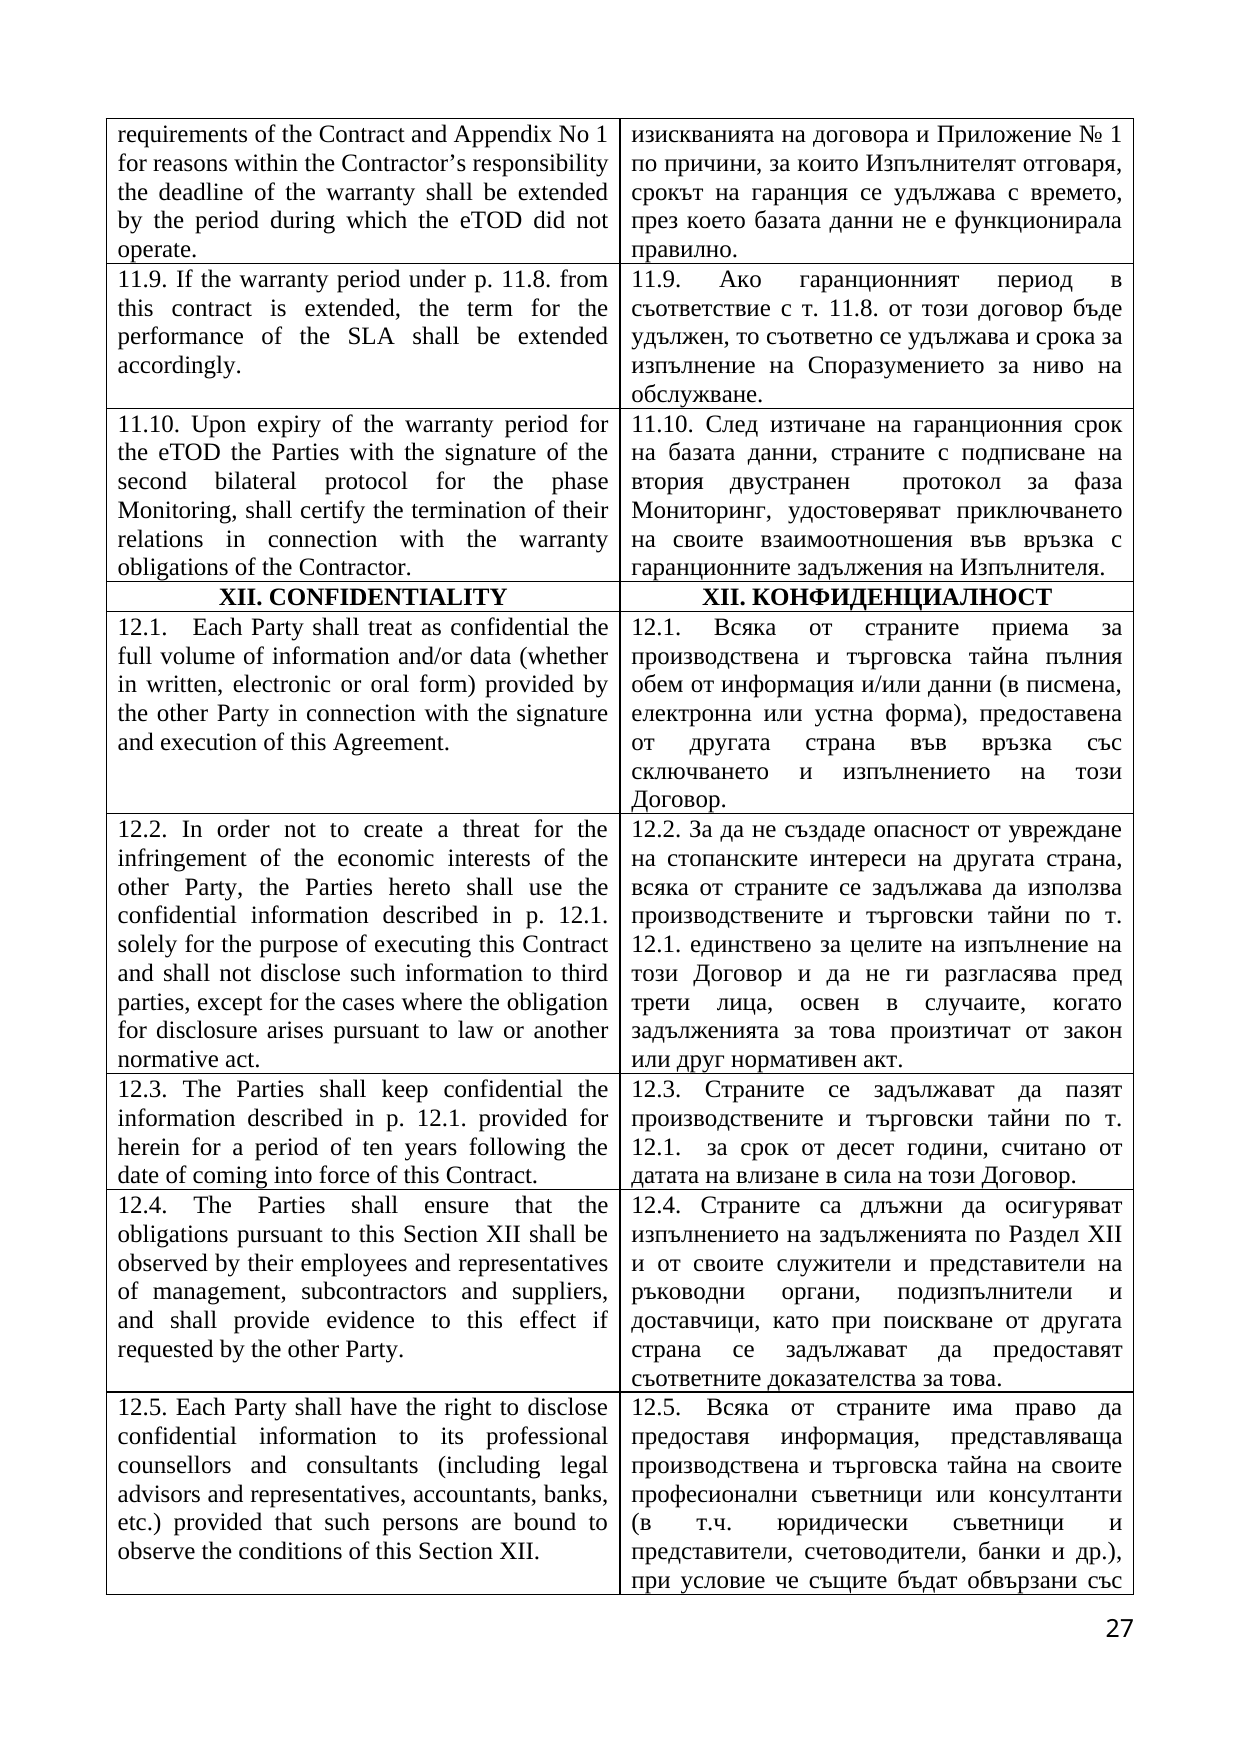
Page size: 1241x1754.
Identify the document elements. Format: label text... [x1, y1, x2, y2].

table_cell 12.4. The Parties shall ensure that the obligations pursuant to this Section XII shall be observed by their employees and representatives of management, subcontractors and suppliers, and shall provide evidence to this effect if requested by the other Party. [107, 1190, 619, 1391]
table_cell 12.4. Страните са длъжни да осигуряват изпълнението на задълженията по Раздел XII и от своите служители и представители на ръководни органи, подизпълнители и доставчици, като при поискване от другата страна се задължават да предоставят съответните доказателства за това. [621, 1190, 1133, 1391]
table_cell 11.10. След изтичане на гаранционния срок на базата данни, страните с подписване на втория двустранен протокол за фаза Мониторинг, удостоверяват приключването на своите взаимоотношения във връзка с гаранционните задължения на Изпълнителя. [621, 409, 1133, 581]
table_cell 12.1. Each Party shall treat as confidential the full volume of information and/or data (whether in written, electronic or oral form) provided by the other Party in connection with the signature and execution of this Agreement. [107, 612, 619, 813]
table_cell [107, 119, 619, 263]
table_cell 12.2. За да не създаде опасност от увреждане на стопанските интереси на другата страна, всяка от страните се задължава да използва производствените и търговски тайни по т. 12.1. единствено за целите на изпълнение на този Договор и да не ги разгласява пред трети лица, освен в случаите, когато задълженията за това произтичат от закон или друг нормативен акт. [621, 814, 1133, 1073]
table_cell 11.10. Upon expiry of the warranty period for the eTOD the Parties with the signature of the second bilateral protocol for the phase Monitoring, shall certify the termination of their relations in connection with the warranty obligations of the Contractor. [107, 409, 619, 581]
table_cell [107, 1393, 619, 1594]
table_cell 12.3. The Parties shall keep confidential the information described in p. 12.1. provided for herein for a period of ten years following the date of coming into force of this Contract. [107, 1074, 619, 1189]
table_cell 12.1. Всяка от страните приема за производствена и търговска тайна пълния обем от информация и/или данни (в писмена, електронна или устна форма), предоставена от другата страна във връзка със сключването и изпълнението на този Договор. [621, 612, 1133, 813]
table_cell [621, 1393, 1133, 1594]
table_cell 11.9. Ако гаранционният период в съответствие с т. 11.8. от този договор бъде удължен, то съответно се удължава и срока за изпълнение на Споразумението за ниво на обслужване. [621, 264, 1133, 408]
table_cell XII. CONFIDENTIALITY [107, 582, 619, 611]
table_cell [621, 119, 1133, 263]
table_cell XII. КОНФИДЕНЦИАЛНОСТ [621, 582, 1133, 611]
table_cell 11.9. If the warranty period under p. 11.8. from this contract is extended, the term for the performance of the SLA shall be extended accordingly. [107, 264, 619, 408]
table_cell 12.3. Страните се задължават да пазят производствените и търговски тайни по т. 12.1. за срок от десет години, считано от датата на влизане в сила на този Договор. [621, 1074, 1133, 1189]
table_cell 12.2. In order not to create a threat for the infringement of the economic interests of the other Party, the Parties hereto shall use the confidential information described in p. 12.1. solely for the purpose of executing this Contract and shall not disclose such information to third parties, except for the cases where the obligation for disclosure arises pursuant to law or another normative act. [107, 814, 619, 1073]
